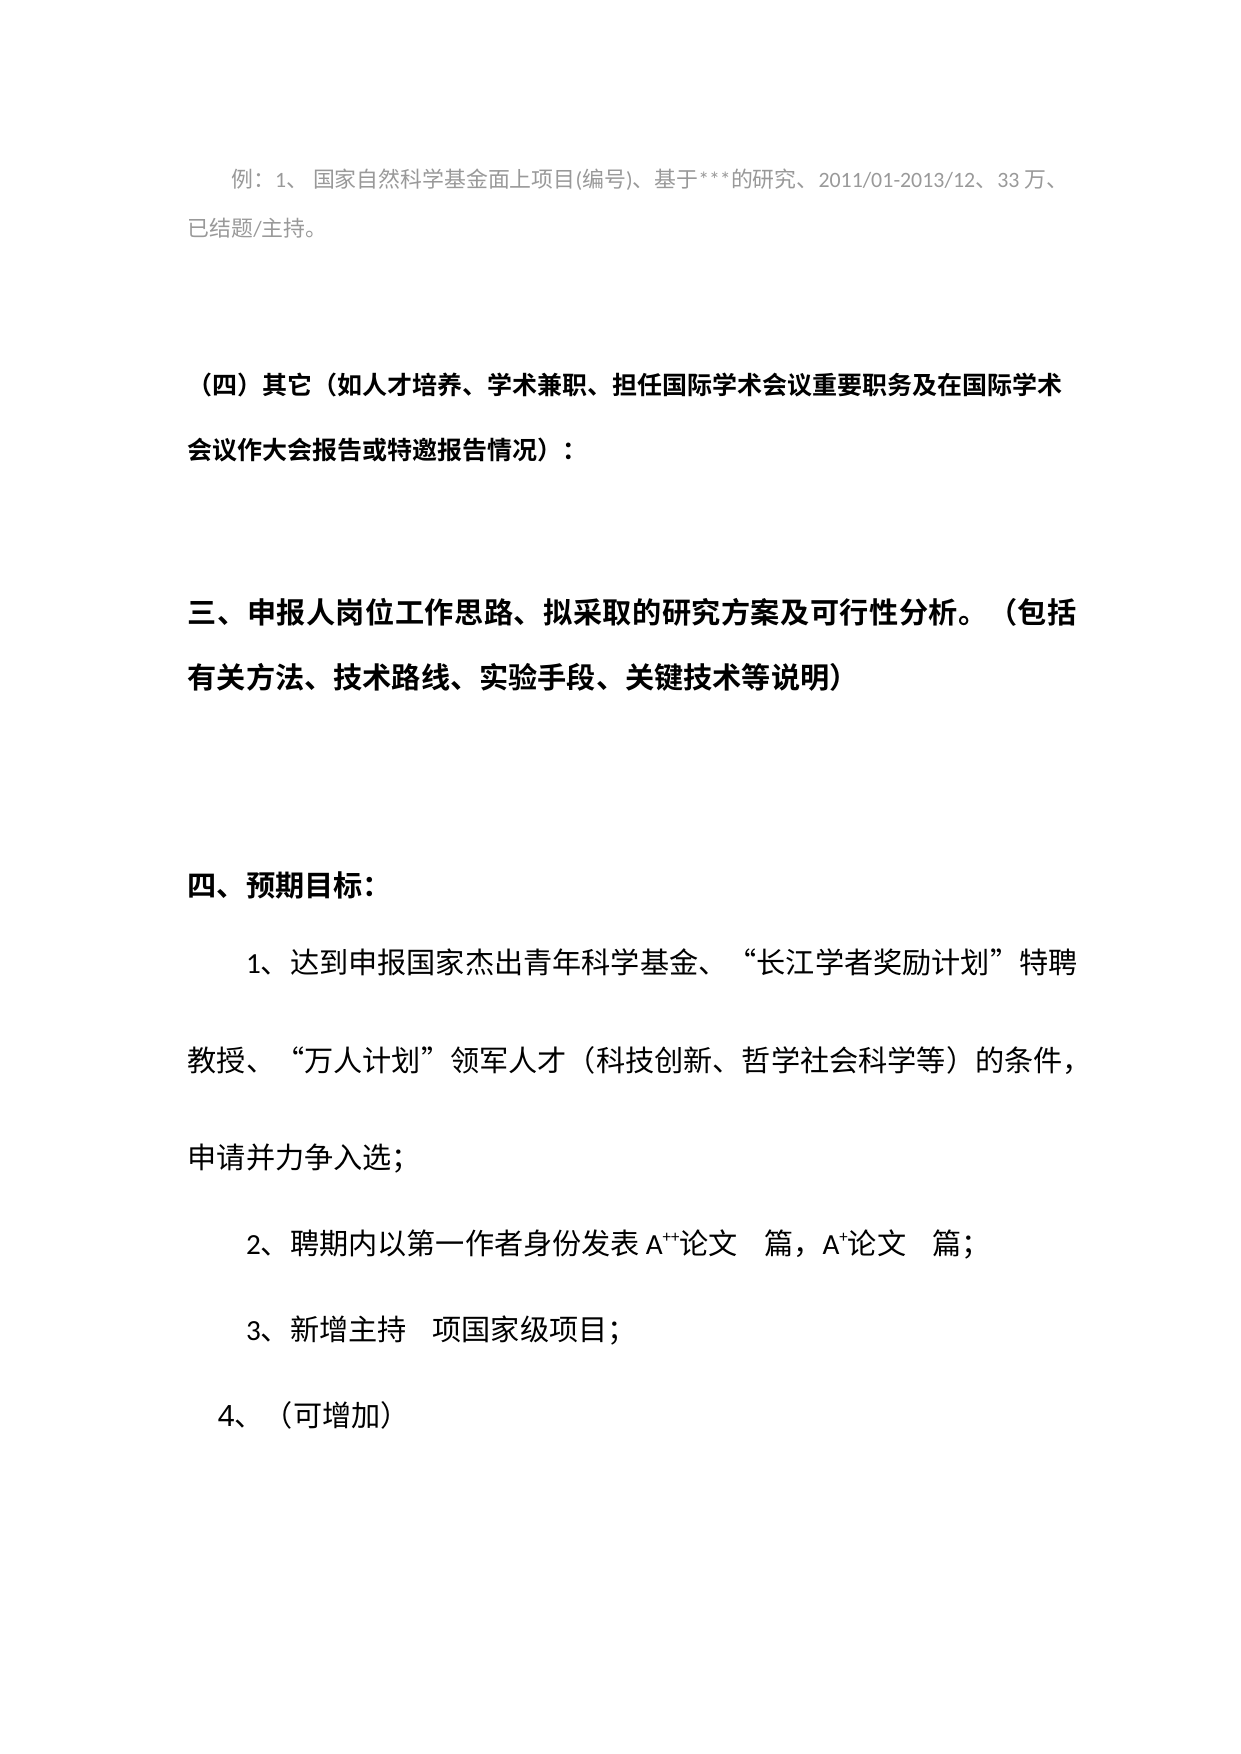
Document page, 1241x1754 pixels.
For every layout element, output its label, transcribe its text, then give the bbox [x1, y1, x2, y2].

text 1、达到申报国家杰出青年科学基金、“长江学者奖励计划”特聘教授、“万人计划”领军人才（科技创新、哲学社会科学等）的条件，申请并力争入选； [187, 928, 1078, 1188]
text 三、申报人岗位工作思路、拟采取的研究方案及可行性分析。（包括有关方法、技术路线、实验手段、关键技术等说明） [187, 578, 1078, 708]
text 例：1、 国家自然科学基金面上项目(编号)、基于***的研究、2011/01-2013/12、33 万、已结题/主持。 [187, 162, 1078, 243]
text 4、（可增加） [187, 1382, 1078, 1447]
text 四、预期目标： [187, 851, 1078, 916]
text （四）其它（如人才培养、学术兼职、担任国际学术会议重要职务及在国际学术会议作大会报告或特邀报告情况）： [187, 351, 1078, 481]
text 2、聘期内以第一作者身份发表A++论文 篇，A+论文 篇； [187, 1209, 1078, 1274]
text 3、新增主持 项国家级项目； [187, 1296, 1078, 1361]
